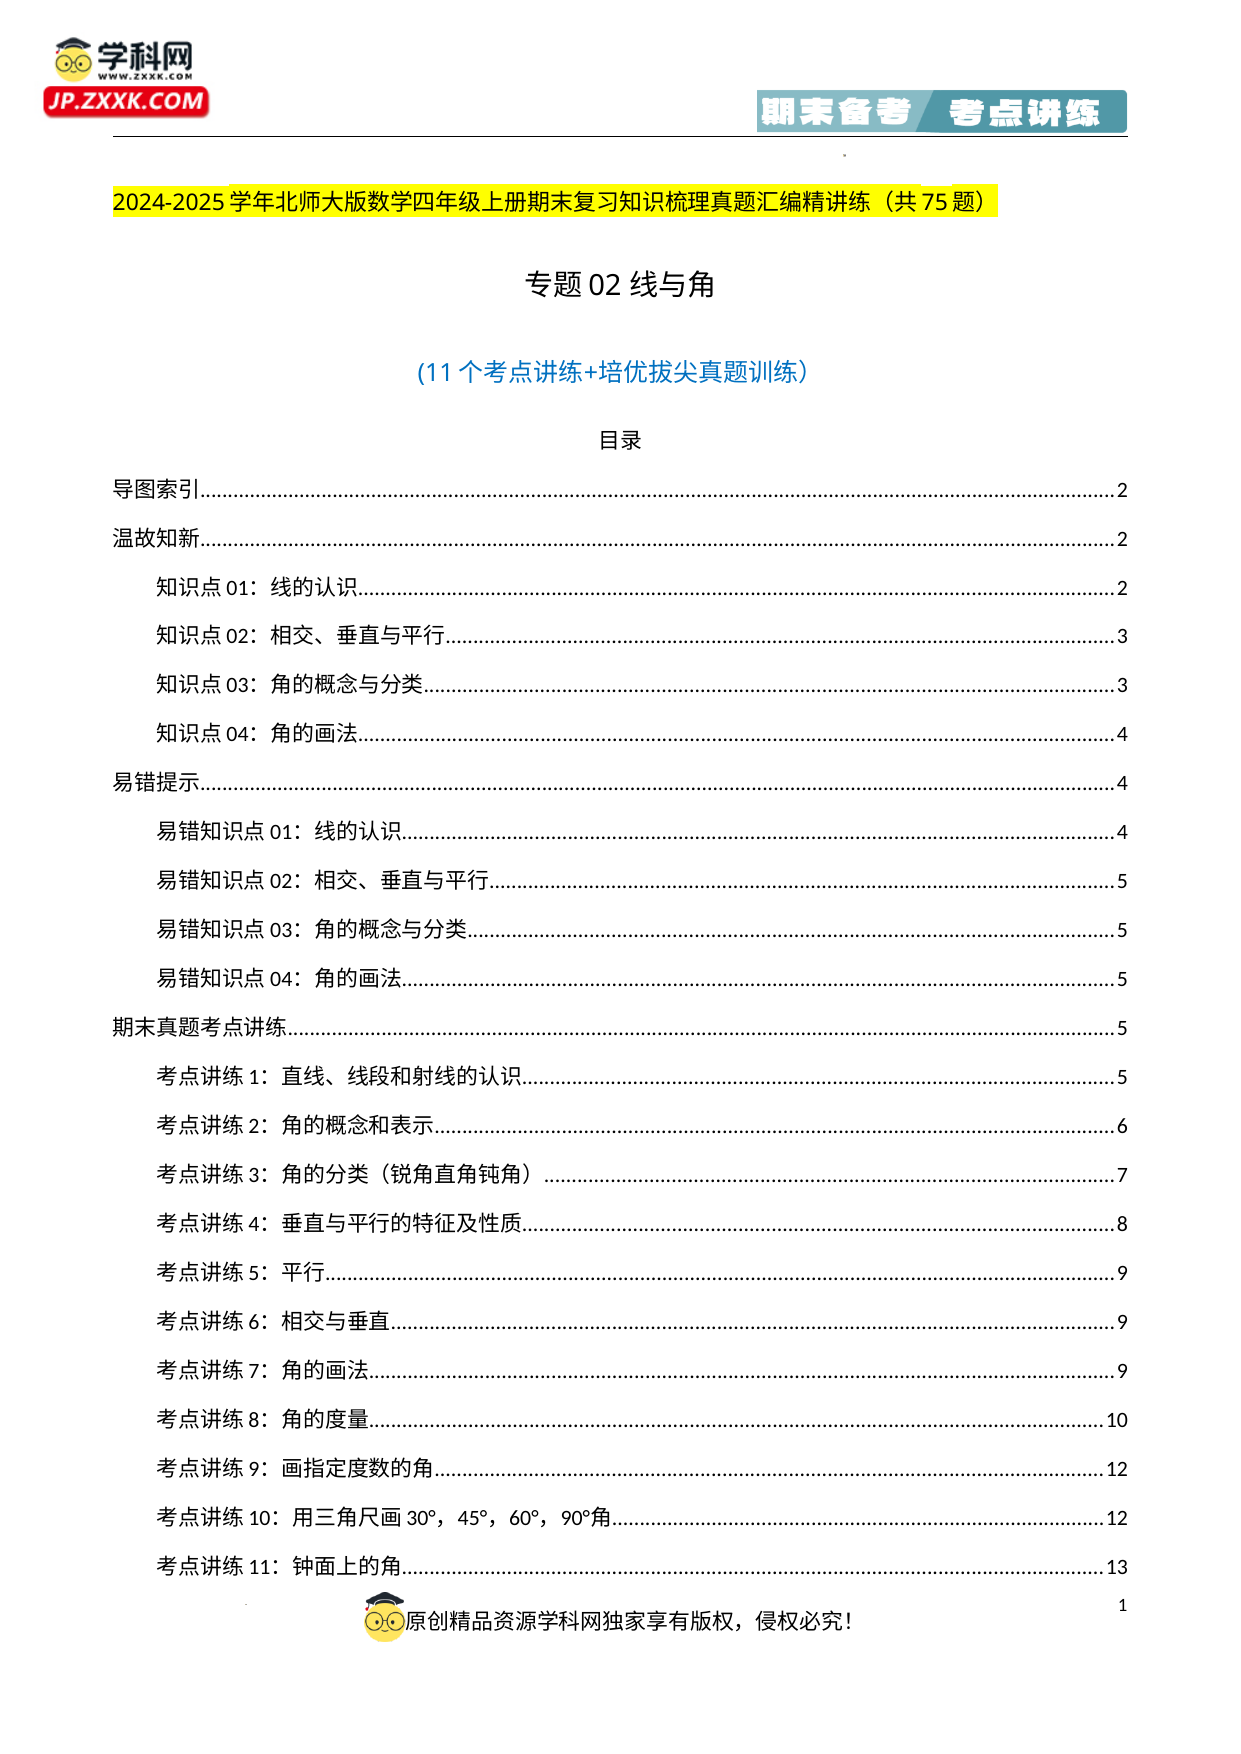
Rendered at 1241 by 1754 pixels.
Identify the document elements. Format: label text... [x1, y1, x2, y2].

picture [757, 88, 1128, 134]
text (11个考点讲练+培优拔尖真题训练） [112, 337, 1128, 404]
text 专题02 线与角 [112, 250, 1128, 316]
picture [364, 1592, 406, 1642]
picture [25, 22, 217, 125]
text 2024-2025学年北师大版数学四年级上册期末复习知识梳理真题汇编精讲练（共75题） [112, 167, 1128, 233]
